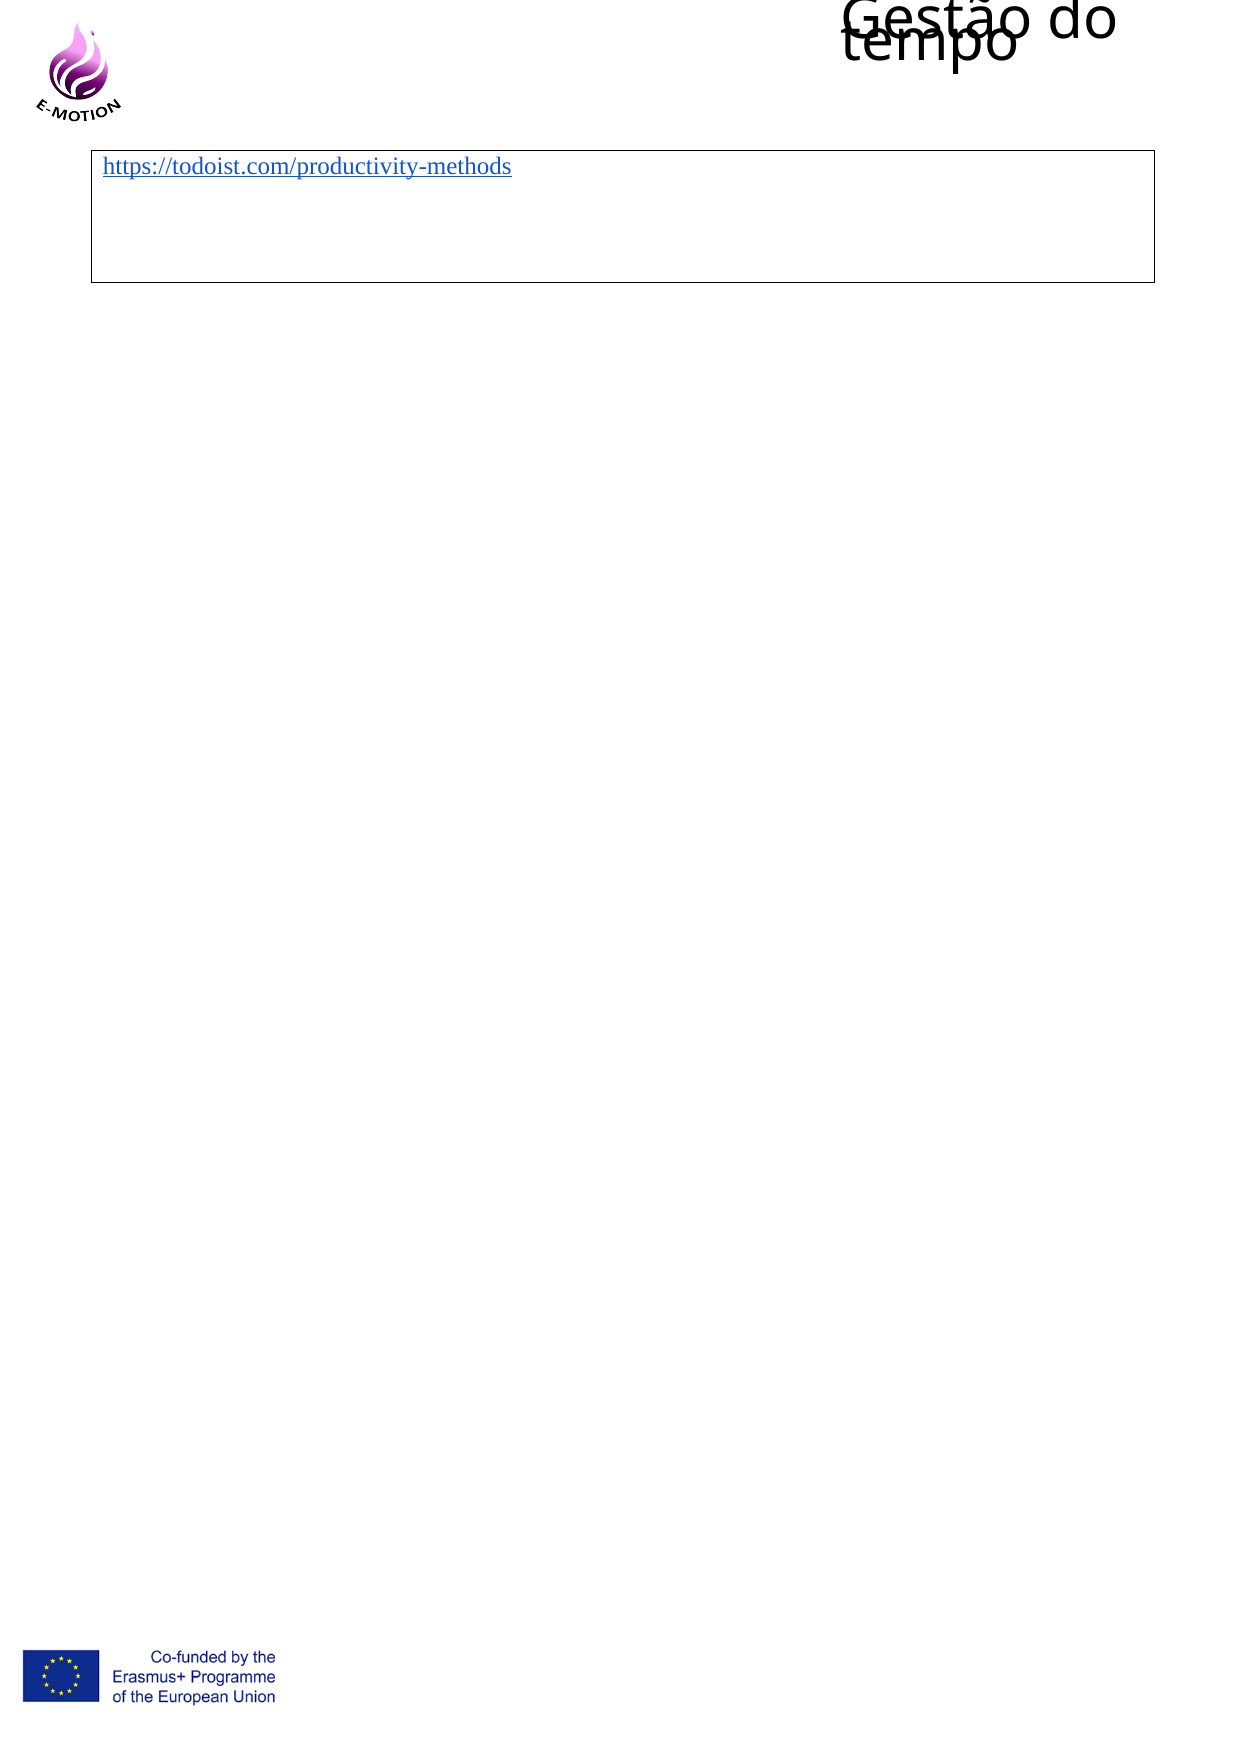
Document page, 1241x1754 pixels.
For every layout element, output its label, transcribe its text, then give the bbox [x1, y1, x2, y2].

table_cell https://todoist.com/productivity-methods [92, 151, 1154, 282]
picture [0, 0, 155, 155]
picture [7, 1635, 288, 1717]
